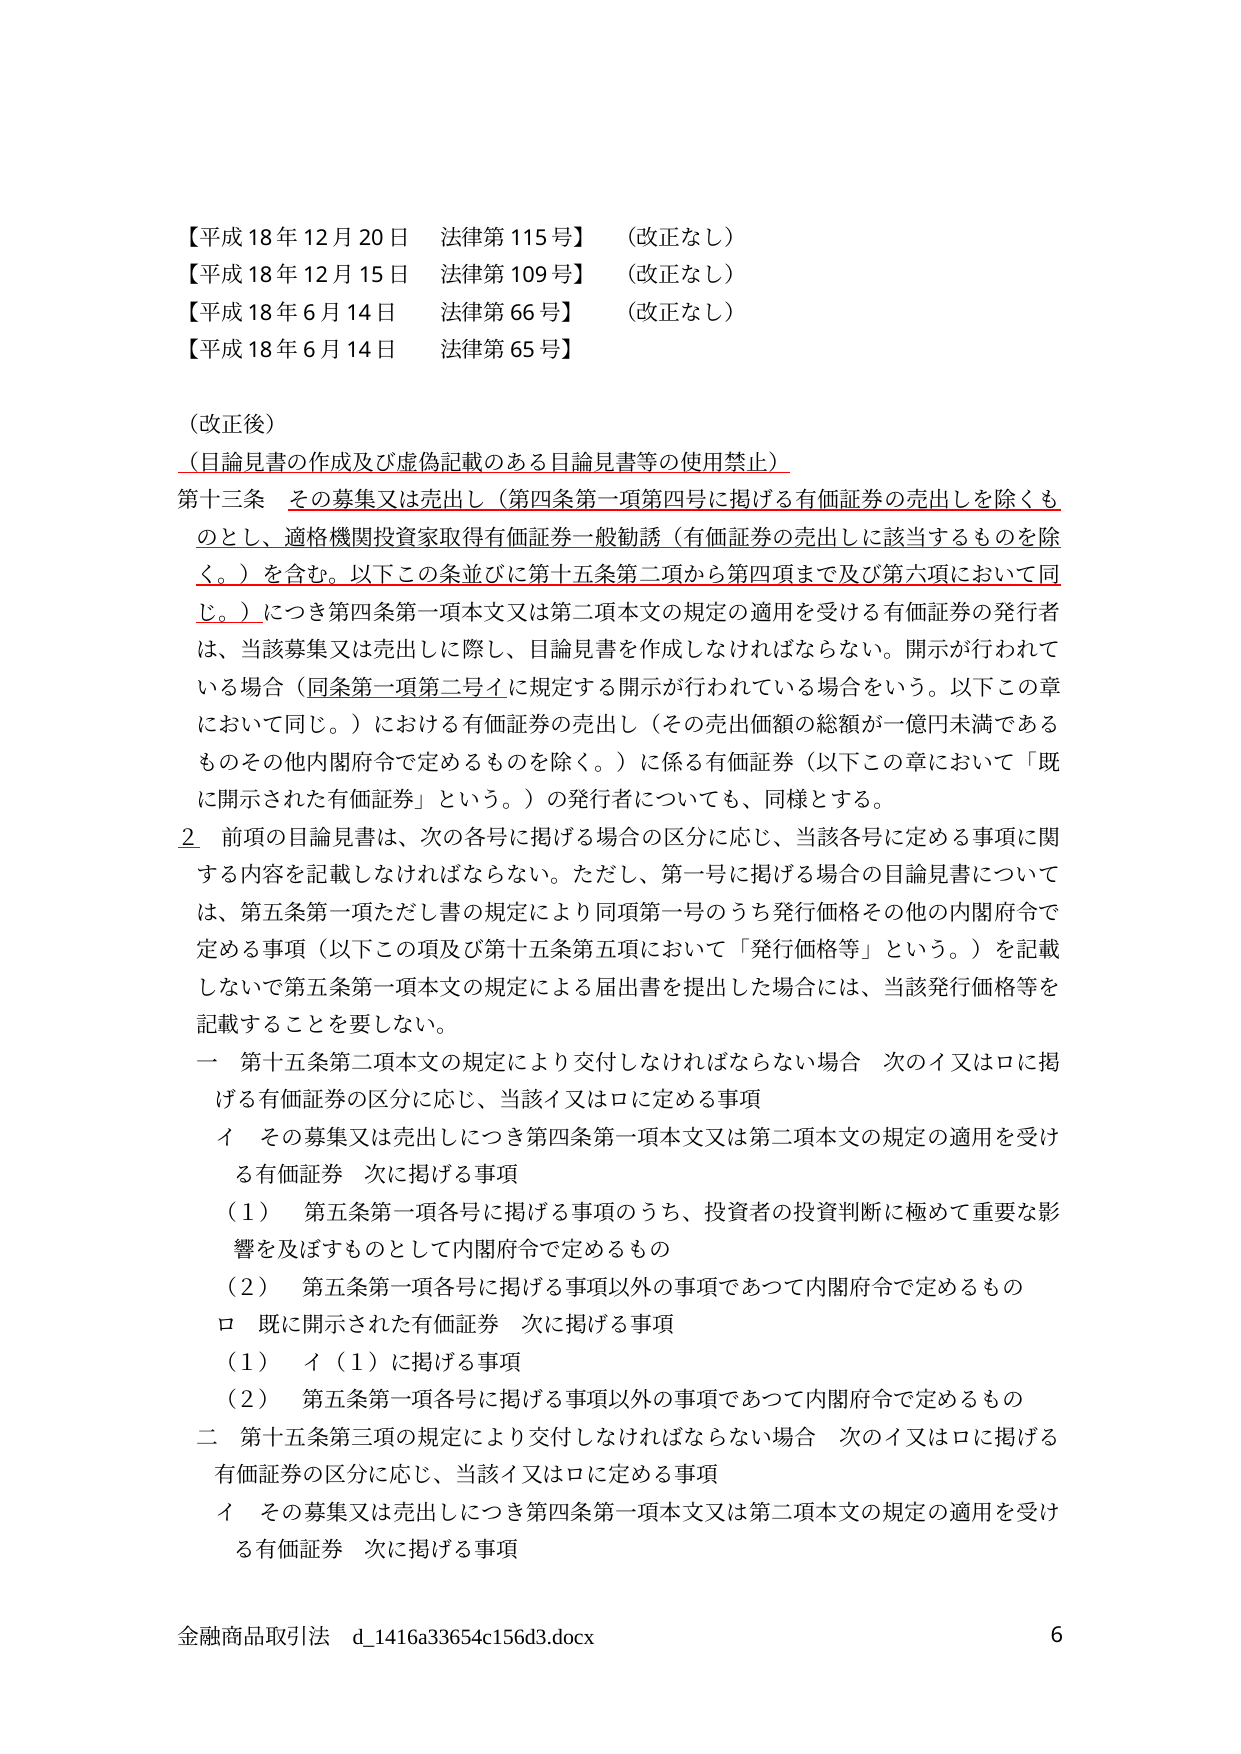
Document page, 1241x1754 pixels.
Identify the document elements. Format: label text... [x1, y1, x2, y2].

text 一 第十五条第二項本文の規定により交付しなければならない場合 次のイ又はロに掲げる有価証券の区分に応じ、当該イ又はロに定める事項 [196, 1042, 1063, 1117]
text ２ 前項の目論見書は、次の各号に掲げる場合の区分に応じ、当該各号に定める事項に関する内容を記載しなければならない。ただし、第一号に掲げる場合の目論見書については、第五条第一項ただし書の規定により同項第一号のうち発行価格その他の内閣府令で定める事項（以下この項及び第十五条第五項において「発行価格等」という。）を記載しないで第五条第一項本文の規定による届出書を提出した場合には、当該発行価格等を記載することを要しない。 [177, 817, 1063, 1042]
text （改正後） [177, 404, 1063, 442]
text （目論見書の作成及び虚偽記載のある目論見書等の使用禁止） [177, 442, 1063, 479]
text （１） 第五条第一項各号に掲げる事項のうち、投資者の投資判断に極めて重要な影響を及ぼすものとして内閣府令で定めるもの [215, 1192, 1063, 1267]
text （２） 第五条第一項各号に掲げる事項以外の事項であつて内閣府令で定めるもの [215, 1267, 1063, 1304]
text 【平成18年6月14日 法律第66号】 （改正なし） [177, 292, 1063, 329]
text ロ 既に開示された有価証券 次に掲げる事項 [215, 1304, 1063, 1342]
text イ その募集又は売出しにつき第四条第一項本文又は第二項本文の規定の適用を受ける有価証券 次に掲げる事項 [215, 1117, 1063, 1192]
text 【平成18年12月15日 法律第109号】 （改正なし） [177, 254, 1063, 292]
text 二 第十五条第三項の規定により交付しなければならない場合 次のイ又はロに掲げる有価証券の区分に応じ、当該イ又はロに定める事項 [196, 1417, 1063, 1492]
text （２） 第五条第一項各号に掲げる事項以外の事項であつて内閣府令で定めるもの [215, 1379, 1063, 1417]
text 【平成18年6月14日 法律第65号】 [177, 329, 1063, 367]
text 第十三条 その募集又は売出し（第四条第一項第四号に掲げる有価証券の売出しを除くものとし、適格機関投資家取得有価証券一般勧誘（有価証券の売出しに該当するものを除く。）を含む。以下この条並びに第十五条第二項から第四項まで及び第六項において同じ。）につき第四条第一項本文又は第二項本文の規定の適用を受ける有価証券の発行者は、当該募集又は売出しに際し、目論見書を作成しなければならない。開示が行われている場合（同条第一項第二号イに規定する開示が行われている場合をいう。以下この章において同じ。）における有価証券の売出し（その売出価額の総額が一億円未満であるものその他内閣府令で定めるものを除く。）に係る有価証券（以下この章において「既に開示された有価証券」という。）の発行者についても、同様とする。 [177, 479, 1063, 817]
text 【平成18年12月20日 法律第115号】 （改正なし） [177, 217, 1063, 254]
text （１） イ（１）に掲げる事項 [215, 1342, 1063, 1379]
text イ その募集又は売出しにつき第四条第一項本文又は第二項本文の規定の適用を受ける有価証券 次に掲げる事項 [215, 1492, 1063, 1567]
